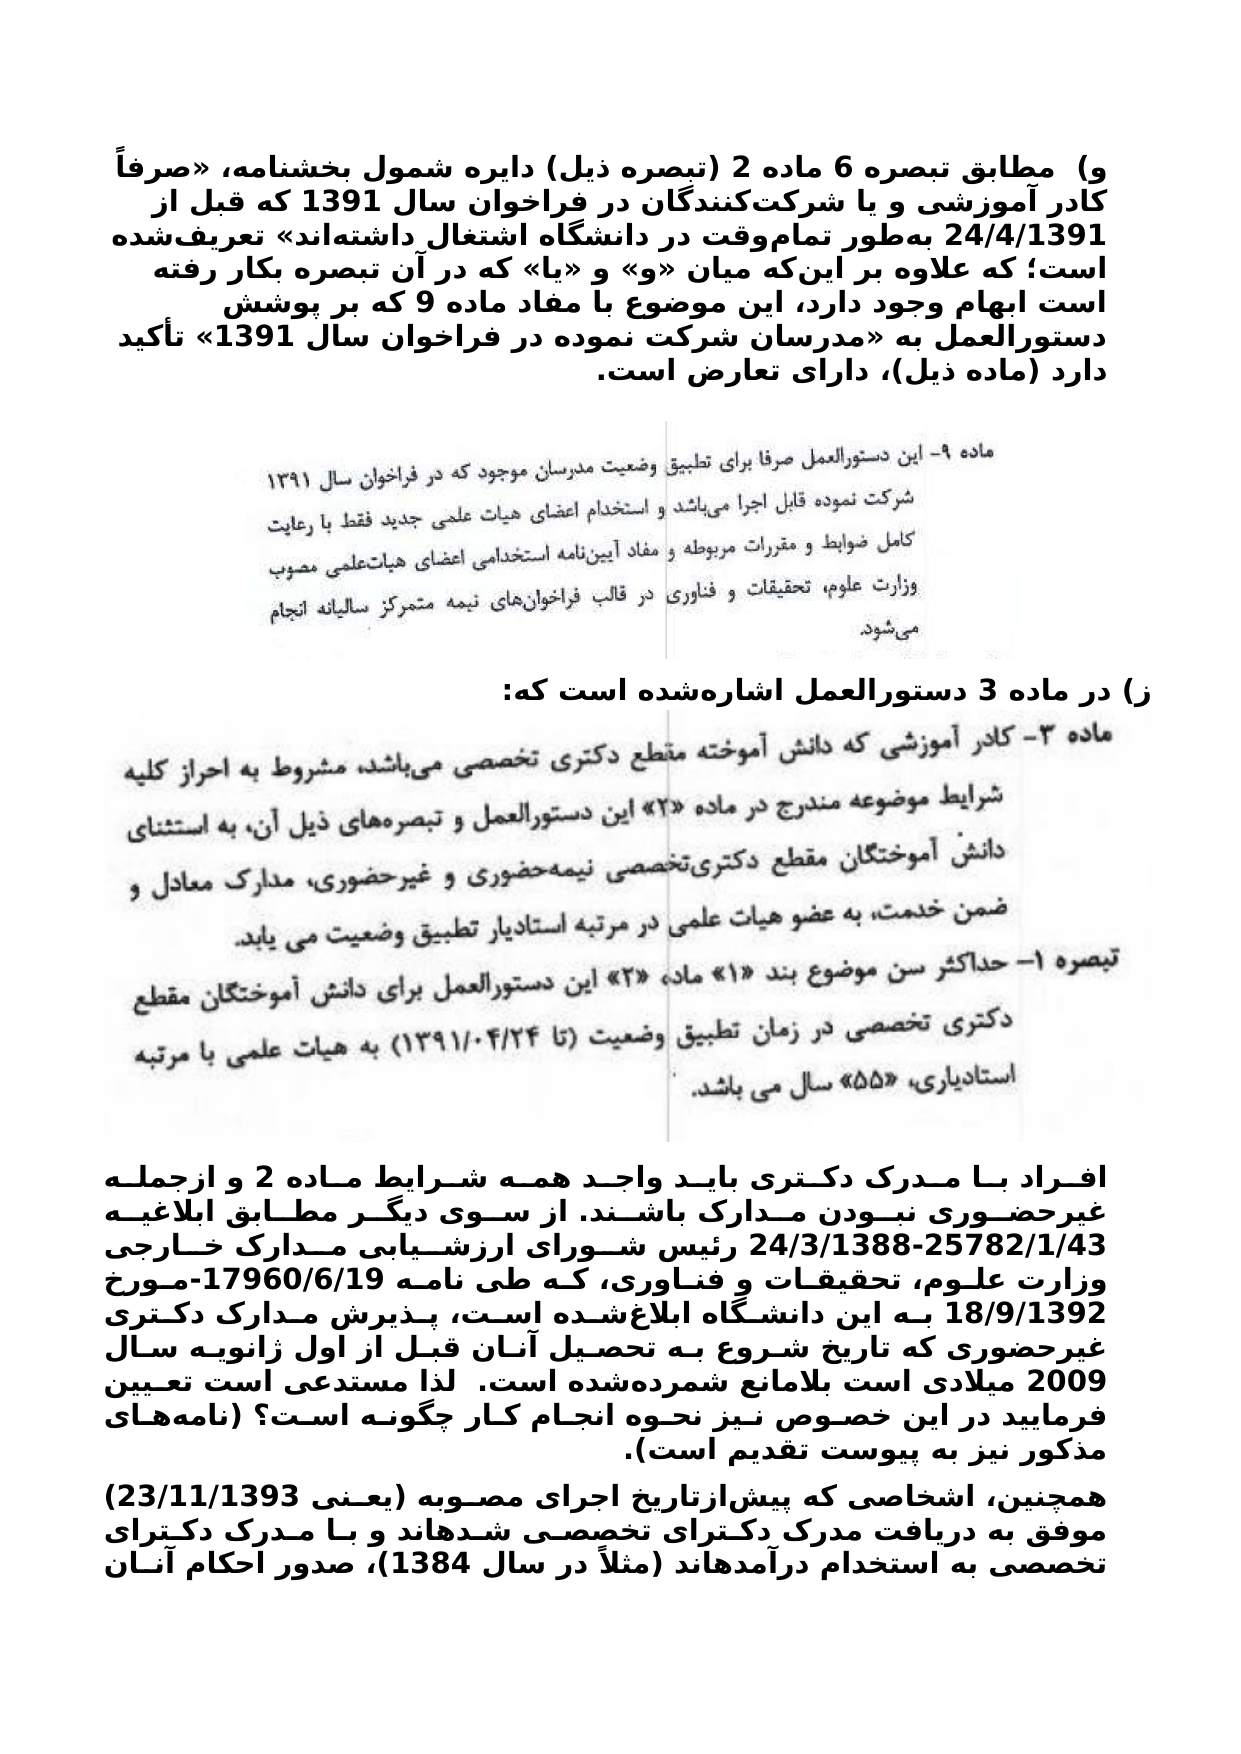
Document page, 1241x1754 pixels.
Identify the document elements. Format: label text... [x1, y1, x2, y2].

text افراد با مدرک دکتری باید واجد همه شرایط ماده 2 و ازجمله غیرحضوری نبودن مدارک باشند. از سوی دیگر مطابق ابلاغیه 25782/1/43-24/3/1388 رئیس شورای ارزشیابی مدارک خارجی وزارت علوم، تحقیقات و فناوری، که طی نامه 17960/6/19-مورخ 18/9/1392 به این دانشگاه ابلاغ‌شده است، پذیرش مدارک دکتری غیرحضوری که تاریخ شروع به تحصیل آنان قبل از اول ژانویه سال 2009 میلادی است بلامانع شمرده‌شده است. لذا مستدعی است تعیین فرمایید در این خصوص نیز نحوه انجام کار چگونه است؟ (نامه‌های مذکور نیز به پیوست تقدیم است). [103, 1161, 1107, 1466]
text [103, 1479, 1107, 1581]
text ز) در ماده 3 دستورالعمل اشاره‌شده است که: [103, 400, 1152, 710]
list و) مطابق تبصره 6 ماده 2 (تبصره ذیل) دایره شمول بخشنامه، «صرفاً کادر آموزشی و یا شرکت‌کنندگان در فراخوان سال 1391 که قبل از 24/4/1391 به‌طور تمام‌وقت در دانشگاه اشتغال داشته‌اند» تعریف‌شده است؛ که علاوه بر این‌که میان «و» و «یا» که در آن تبصره بکار رفته است ابهام وجود دارد، این موضوع با مفاد ماده 9 که بر پوشش دستورالعمل به «مدرسان شرکت نموده در فراخوان سال 1391» تأکید دارد (ماده ذیل)، دارای تعارض است. [103, 150, 1107, 388]
